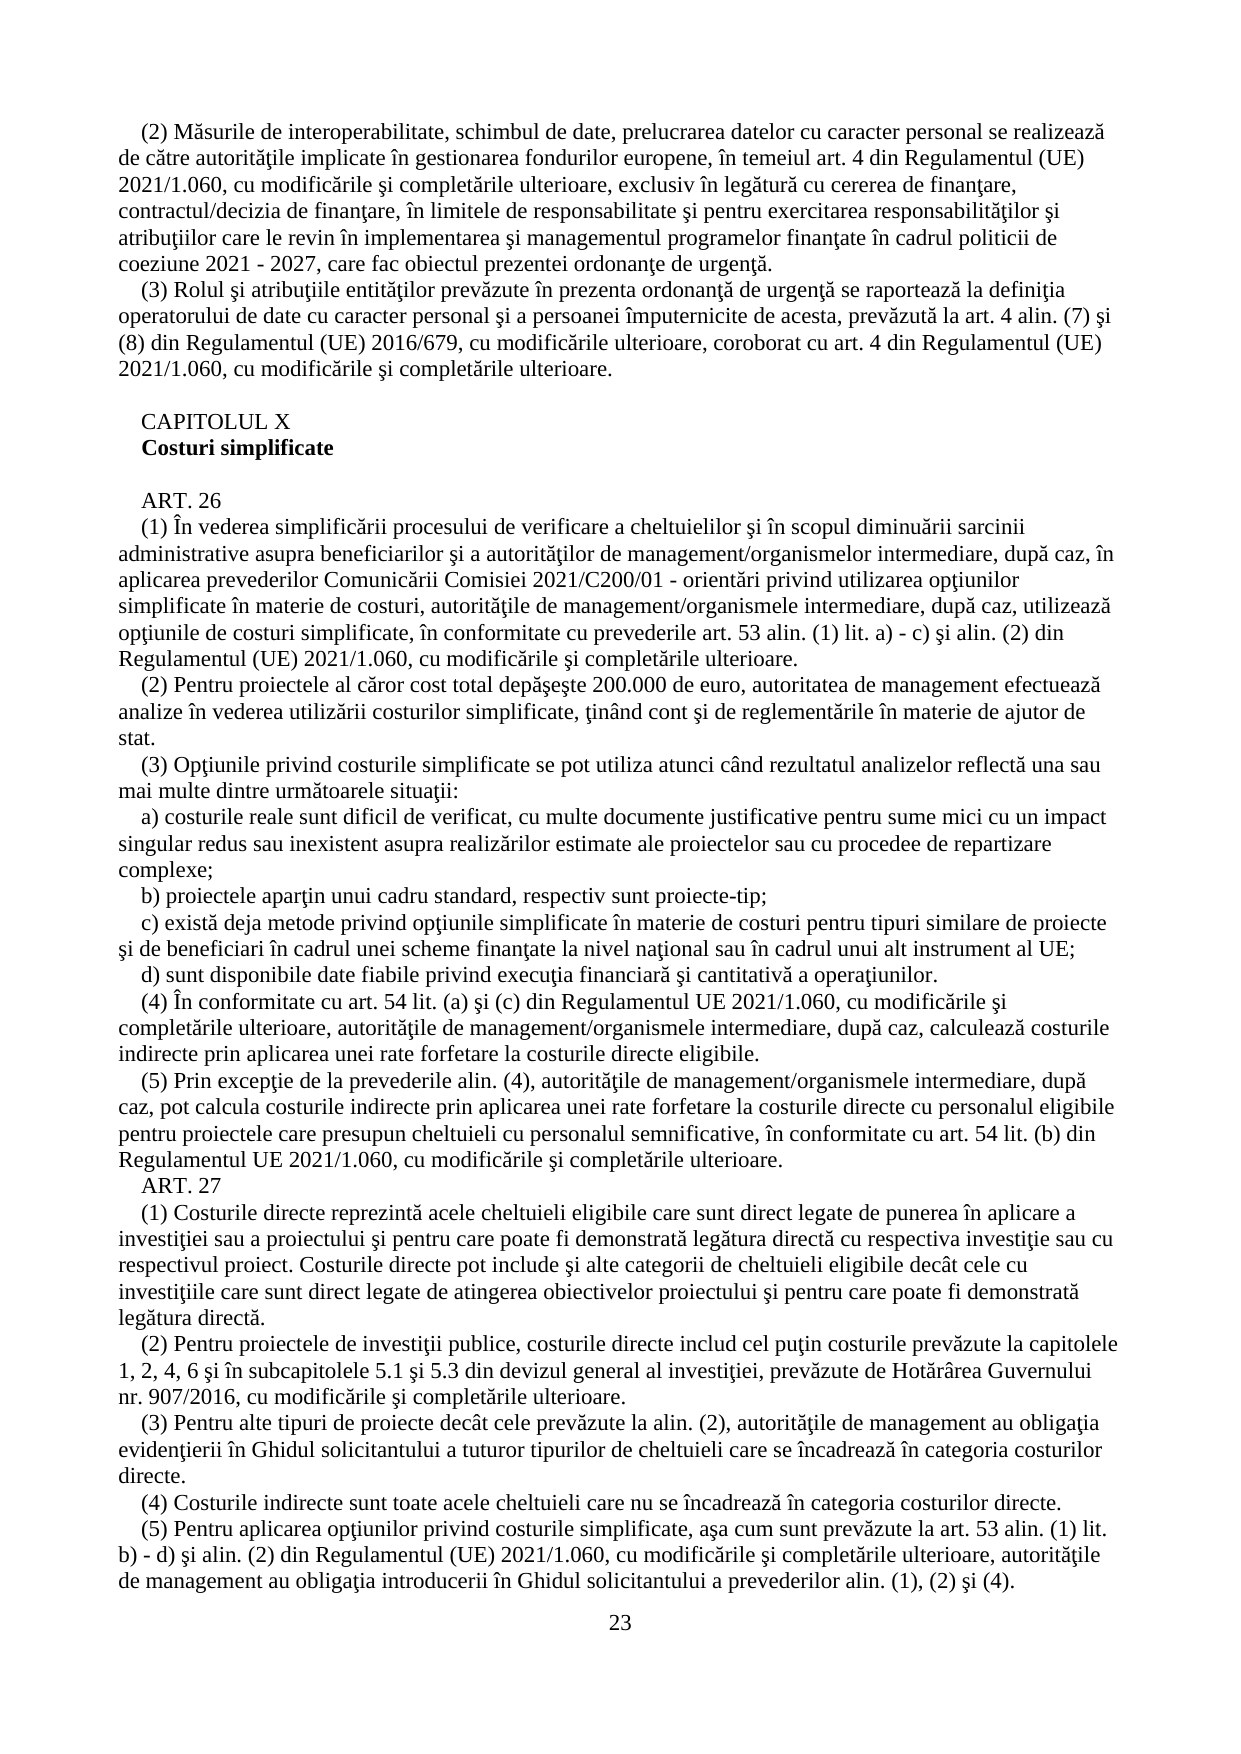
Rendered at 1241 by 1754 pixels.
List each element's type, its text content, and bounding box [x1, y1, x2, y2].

text (2) Măsurile de interoperabilitate, schimbul de date, prelucrarea datelor cu caracter personal se realizează de către autorităţile implicate în gestionarea fondurilor europene, în temeiul art. 4 din Regulamentul (UE) 2021/1.060, cu modificările şi completările ulterioare, exclusiv în legătură cu cererea de finanţare, contractul/decizia de finanţare, în limitele de responsabilitate şi pentru exercitarea responsabilităţilor şi atribuţiilor care le revin în implementarea şi managementul programelor finanţate în cadrul politicii de coeziune 2021 - 2027, care fac obiectul prezentei ordonanţe de urgenţă. [118, 118, 1122, 276]
text (3) Opţiunile privind costurile simplificate se pot utiliza atunci când rezultatul analizelor reflectă una sau mai multe dintre următoarele situaţii: [118, 751, 1122, 803]
text CAPITOLUL X [118, 408, 1122, 434]
text b) proiectele aparţin unui cadru standard, respectiv sunt proiecte-tip; [118, 882, 1122, 909]
text c) există deja metode privind opţiunile simplificate în materie de costuri pentru tipuri similare de proiecte şi de beneficiari în cadrul unei scheme finanţate la nivel naţional sau în cadrul unui alt instrument al UE; [118, 909, 1122, 961]
text (4) În conformitate cu art. 54 lit. (a) şi (c) din Regulamentul UE 2021/1.060, cu modificările şi completările ulterioare, autorităţile de management/organismele intermediare, după caz, calculează costurile indirecte prin aplicarea unei rate forfetare la costurile directe eligibile. [118, 988, 1122, 1067]
text (2) Pentru proiectele al căror cost total depăşeşte 200.000 de euro, autoritatea de management efectuează analize în vederea utilizării costurilor simplificate, ţinând cont şi de reglementările în materie de ajutor de stat. [118, 672, 1122, 751]
text (4) Costurile indirecte sunt toate acele cheltuieli care nu se încadrează în categoria costurilor directe. [118, 1488, 1122, 1515]
text (1) În vederea simplificării procesului de verificare a cheltuielilor şi în scopul diminuării sarcinii administrative asupra beneficiarilor şi a autorităţilor de management/organismelor intermediare, după caz, în aplicarea prevederilor Comunicării Comisiei 2021/C200/01 - orientări privind utilizarea opţiunilor simplificate în materie de costuri, autorităţile de management/organismele intermediare, după caz, utilizează opţiunile de costuri simplificate, în conformitate cu prevederile art. 53 alin. (1) lit. a) - c) şi alin. (2) din Regulamentul (UE) 2021/1.060, cu modificările şi completările ulterioare. [118, 513, 1122, 672]
text (2) Pentru proiectele de investiţii publice, costurile directe includ cel puţin costurile prevăzute la capitolele 1, 2, 4, 6 şi în subcapitolele 5.1 şi 5.3 din devizul general al investiţiei, prevăzute de Hotărârea Guvernului nr. 907/2016, cu modificările şi completările ulterioare. [118, 1330, 1122, 1409]
text ART. 26 [118, 487, 1122, 513]
text a) costurile reale sunt dificil de verificat, cu multe documente justificative pentru sume mici cu un impact singular redus sau inexistent asupra realizărilor estimate ale proiectelor sau cu procedee de repartizare complexe; [118, 803, 1122, 882]
text Costuri simplificate [118, 434, 1122, 461]
text (5) Pentru aplicarea opţiunilor privind costurile simplificate, aşa cum sunt prevăzute la art. 53 alin. (1) lit. b) - d) şi alin. (2) din Regulamentul (UE) 2021/1.060, cu modificările şi completările ulterioare, autorităţile de management au obligaţia introducerii în Ghidul solicitantului a prevederilor alin. (1), (2) şi (4). [118, 1515, 1122, 1594]
text ART. 27 [118, 1172, 1122, 1199]
text (5) Prin excepţie de la prevederile alin. (4), autorităţile de management/organismele intermediare, după caz, pot calcula costurile indirecte prin aplicarea unei rate forfetare la costurile directe cu personalul eligibile pentru proiectele care presupun cheltuieli cu personalul semnificative, în conformitate cu art. 54 lit. (b) din Regulamentul UE 2021/1.060, cu modificările şi completările ulterioare. [118, 1067, 1122, 1172]
text (3) Rolul şi atribuţiile entităţilor prevăzute în prezenta ordonanţă de urgenţă se raportează la definiţia operatorului de date cu caracter personal şi a persoanei împuternicite de acesta, prevăzută la art. 4 alin. (7) şi (8) din Regulamentul (UE) 2016/679, cu modificările ulterioare, coroborat cu art. 4 din Regulamentul (UE) 2021/1.060, cu modificările şi completările ulterioare. [118, 276, 1122, 382]
text (3) Pentru alte tipuri de proiecte decât cele prevăzute la alin. (2), autorităţile de management au obligaţia evidenţierii în Ghidul solicitantului a tuturor tipurilor de cheltuieli care se încadrează în categoria costurilor directe. [118, 1409, 1122, 1488]
text d) sunt disponibile date fiabile privind execuţia financiară şi cantitativă a operaţiunilor. [118, 961, 1122, 988]
text (1) Costurile directe reprezintă acele cheltuieli eligibile care sunt direct legate de punerea în aplicare a investiţiei sau a proiectului şi pentru care poate fi demonstrată legătura directă cu respectiva investiţie sau cu respectivul proiect. Costurile directe pot include şi alte categorii de cheltuieli eligibile decât cele cu investiţiile care sunt direct legate de atingerea obiectivelor proiectului şi pentru care poate fi demonstrată legătura directă. [118, 1199, 1122, 1330]
